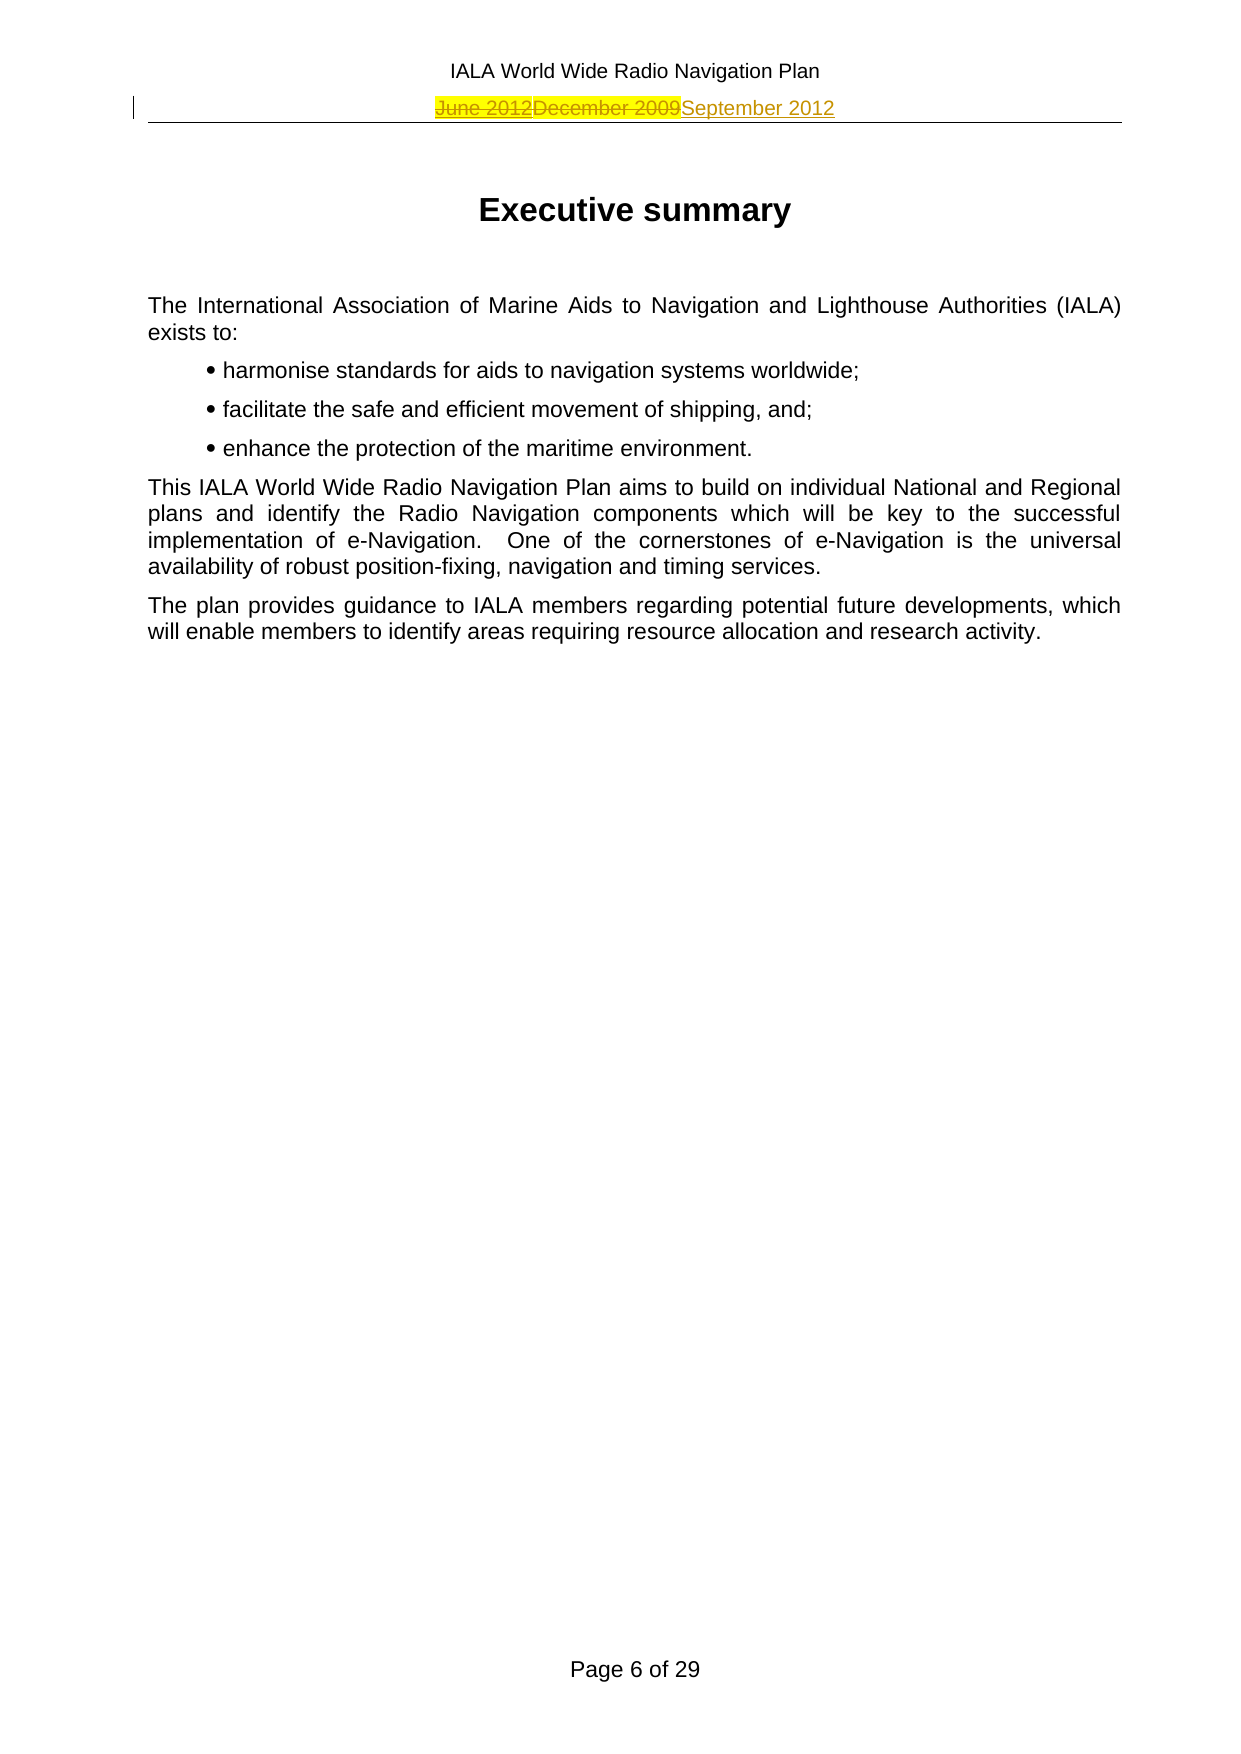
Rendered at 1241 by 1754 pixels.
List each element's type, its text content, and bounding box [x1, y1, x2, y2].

text The plan provides guidance to IALA members regarding potential future developments, which will enable members to identify areas requiring resource allocation and research activity. [148, 592, 1122, 644]
text harmonise standards for aids to navigation systems worldwide; [207, 357, 1122, 384]
text The International Association of Marine Aids to Navigation and Lighthouse Authorities (IALA) exists to: [148, 292, 1122, 345]
title Executive summary [148, 190, 1122, 229]
text facilitate the safe and efficient movement of shipping, and; [207, 396, 1122, 423]
text This IALA World Wide Radio Navigation Plan aims to build on individual National and Regional plans and identify the Radio Navigation components which will be key to the successful implementation of e-Navigation. One of the cornerstones of e-Navigation is the universal availability of robust position-fixing, navigation and timing services. [148, 474, 1122, 579]
text enhance the protection of the maritime environment. [207, 435, 1122, 461]
